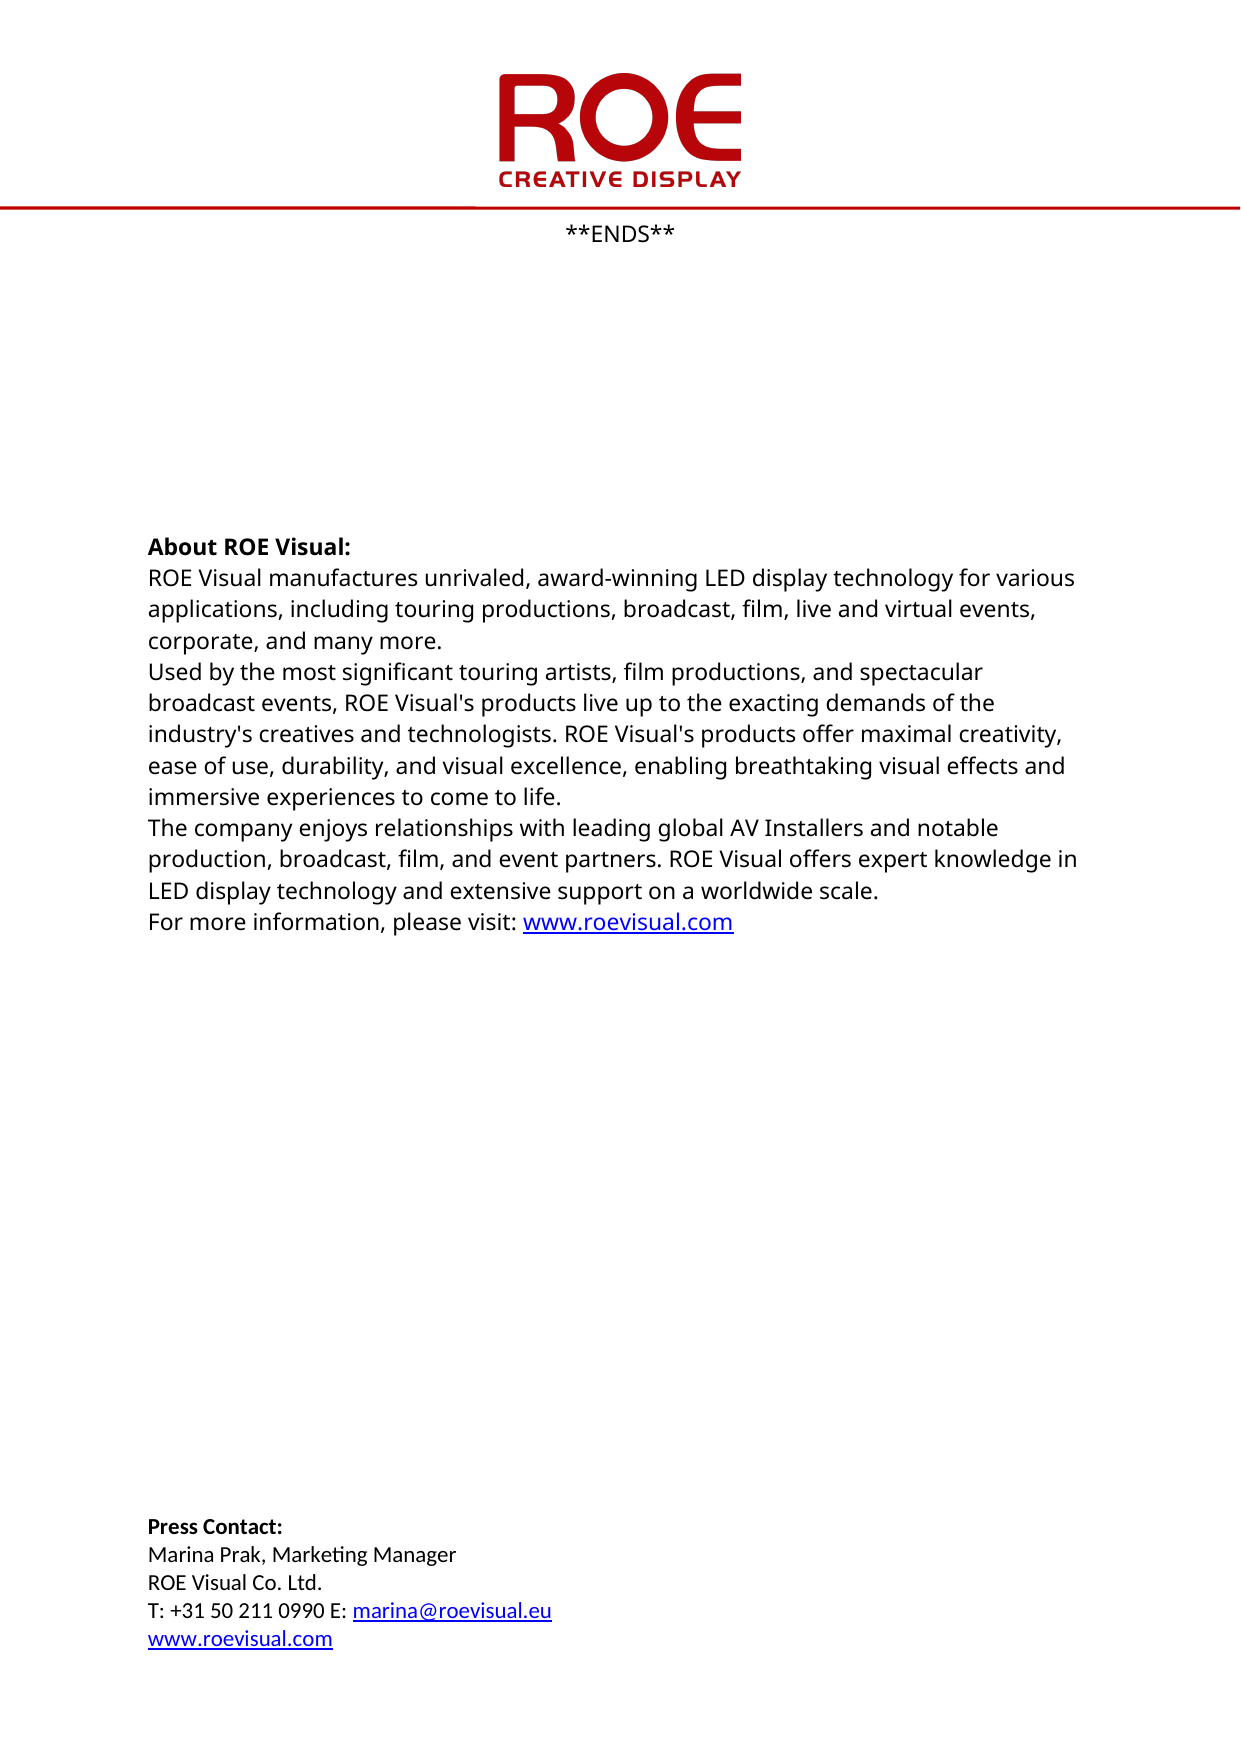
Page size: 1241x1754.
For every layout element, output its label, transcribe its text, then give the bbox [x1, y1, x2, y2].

text **ENDS** [148, 218, 1093, 249]
text About ROE Visual: [148, 531, 1093, 562]
picture [499, 73, 741, 187]
text ROE Visual manufactures unrivaled, award-winning LED display technology for various applications, including touring productions, broadcast, film, live and virtual events, corporate, and many more. Used by the most significant touring artists, film productions, and spectacular broadcast events, ROE Visual's products live up to the exacting demands of the industry's creatives and technologists. ROE Visual's products offer maximal creativity, ease of use, durability, and visual excellence, enabling breathtaking visual effects and immersive experiences to come to life. The company enjoys relationships with leading global AV Installers and notable production, broadcast, film, and event partners. ROE Visual offers expert knowledge in LED display technology and extensive support on a worldwide scale. For more information, please visit: www.roevisual.com [148, 562, 1093, 937]
